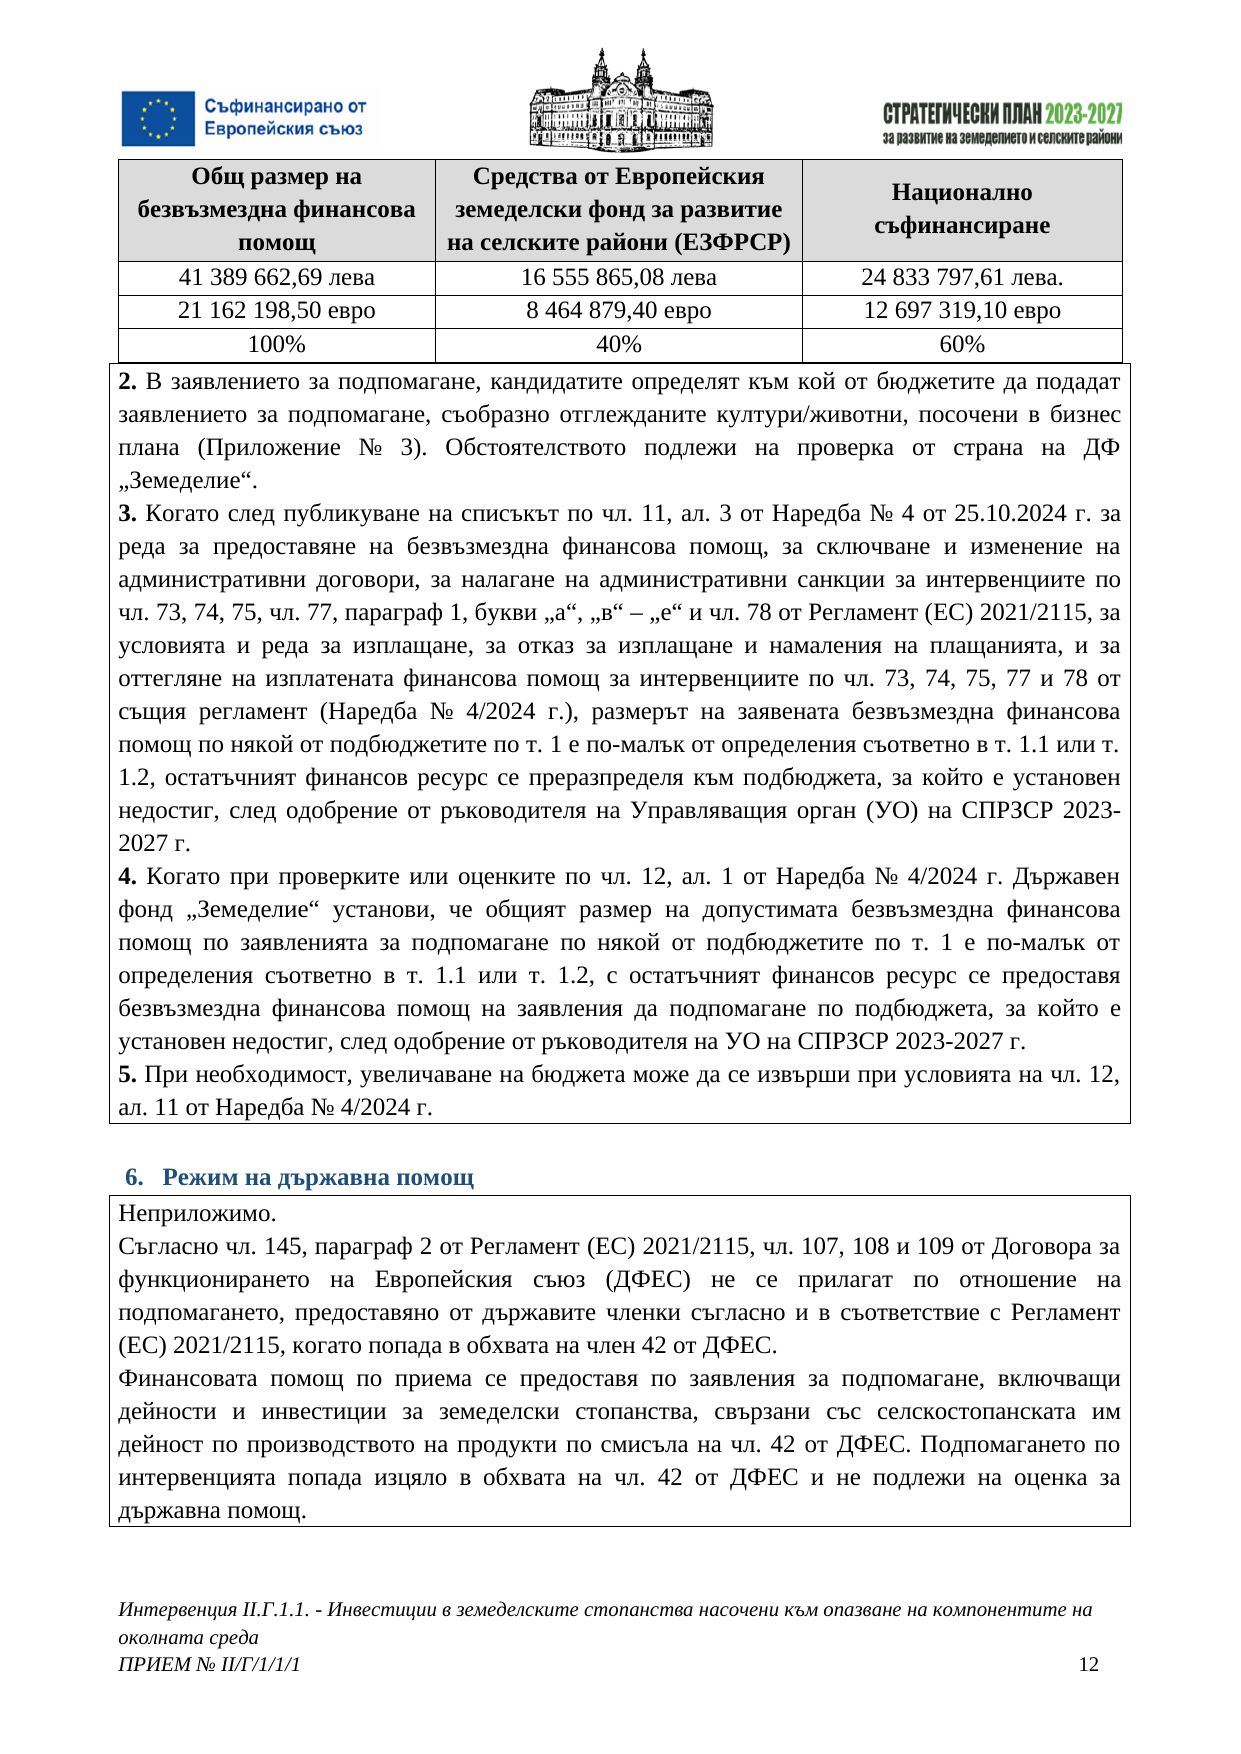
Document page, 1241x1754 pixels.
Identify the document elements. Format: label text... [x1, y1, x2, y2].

list Режим на държавна помощ [125, 1162, 1122, 1190]
table_cell 60% [803, 329, 1122, 362]
text 3. Когато след публикуване на списъкът по чл. 11, ал. 3 от Наредба № 4 от 25.10.2024 г. за реда за предоставяне на безвъзмездна финансова помощ, за сключване и изменение на административни договори, за налагане на административни санкции за интервенциите по чл. 73, 74, 75, чл. 77, параграф 1, букви „а“, „в“ – „е“ и чл. 78 от Регламент (ЕС) 2021/2115, за условията и реда за изплащане, за отказ за изплащане и намаления на плащанията, и за оттегляне на изплатената финансова помощ за интервенциите по чл. 73, 74, 75, 77 и 78 от същия регламент (Наредба № 4/2024 г.), размерът на заявената безвъзмездна финансова помощ по някой от подбюджетите по т. 1 е по-малък от определения съответно в т. 1.1 или т. 1.2, остатъчният финансов ресурс се преразпределя към подбюджета, за който е установен недостиг, след одобрение от ръководителя на Управляващия орган (УО) на СПРЗСР 2023-2027 г. [110, 495, 1130, 857]
text Съгласно чл. 145, параграф 2 от Регламент (ЕС) 2021/2115, чл. 107, 108 и 109 от Договора за функционирането на Европейския съюз (ДФЕС) не се прилагат по отношение на подпомагането, предоставяно от държавите членки съгласно и в съответствие с Регламент (ЕС) 2021/2115, когато попада в обхвата на член 42 от ДФЕС. [110, 1228, 1130, 1359]
table_cell 12 697 319,10 евро [803, 296, 1122, 328]
text 5. При необходимост, увеличаване на бюджета може да се извърши при условията на чл. 12, ал. 11 от Наредба № 4/2024 г. [110, 1056, 1130, 1123]
table_cell 21 162 198,50 евро [119, 296, 435, 328]
table_header Общ размер на безвъзмездна финансова помощ [119, 160, 435, 261]
picture [118, 44, 1123, 159]
table_cell 100% [119, 329, 435, 362]
table_header Национално съфинансиране [803, 160, 1122, 261]
table_cell 16 555 865,08 лева [436, 262, 802, 294]
text 4. Когато при проверките или оценките по чл. 12, ал. 1 от Наредба № 4/2024 г. Държавен фонд „Земеделие“ установи, че общият размер на допустимата безвъзмездна финансова помощ по заявленията за подпомагане по някой от подбюджетите по т. 1 е по-малък от определения съответно в т. 1.1 или т. 1.2, с остатъчният финансов ресурс се предоставя безвъзмездна финансова помощ на заявления да подпомагане по подбюджета, за който е установен недостиг, след одобрение от ръководителя на УО на СПРЗСР 2023-2027 г. [110, 858, 1130, 1055]
table_cell 24 833 797,61 лева. [803, 262, 1122, 294]
table_cell 40% [436, 329, 802, 362]
text Финансовата помощ по приема се предоставя по заявления за подпомагане, включващи дейности и инвестиции за земеделски стопанства, свързани със селскостопанската им дейност по производството на продукти по смисъла на чл. 42 от ДФЕС. Подпомагането по интервенцията попада изцяло в обхвата на чл. 42 от ДФЕС и не подлежи на оценка за държавна помощ. [110, 1360, 1130, 1526]
table_cell 41 389 662,69 лева [119, 262, 435, 294]
text Неприложимо. [110, 1196, 1130, 1227]
table_cell 8 464 879,40 евро [436, 296, 802, 328]
table_header Средства от Европейския земеделски фонд за развитие на селските райони (ЕЗФРСР) [436, 160, 802, 261]
text 2. В заявлението за подпомагане, кандидатите определят към кой от бюджетите да подадат заявлението за подпомагане, съобразно отглежданите култури/животни, посочени в бизнес плана (Приложение № 3). Обстоятелството подлежи на проверка от страна на ДФ „Земеделие“. [110, 364, 1130, 494]
